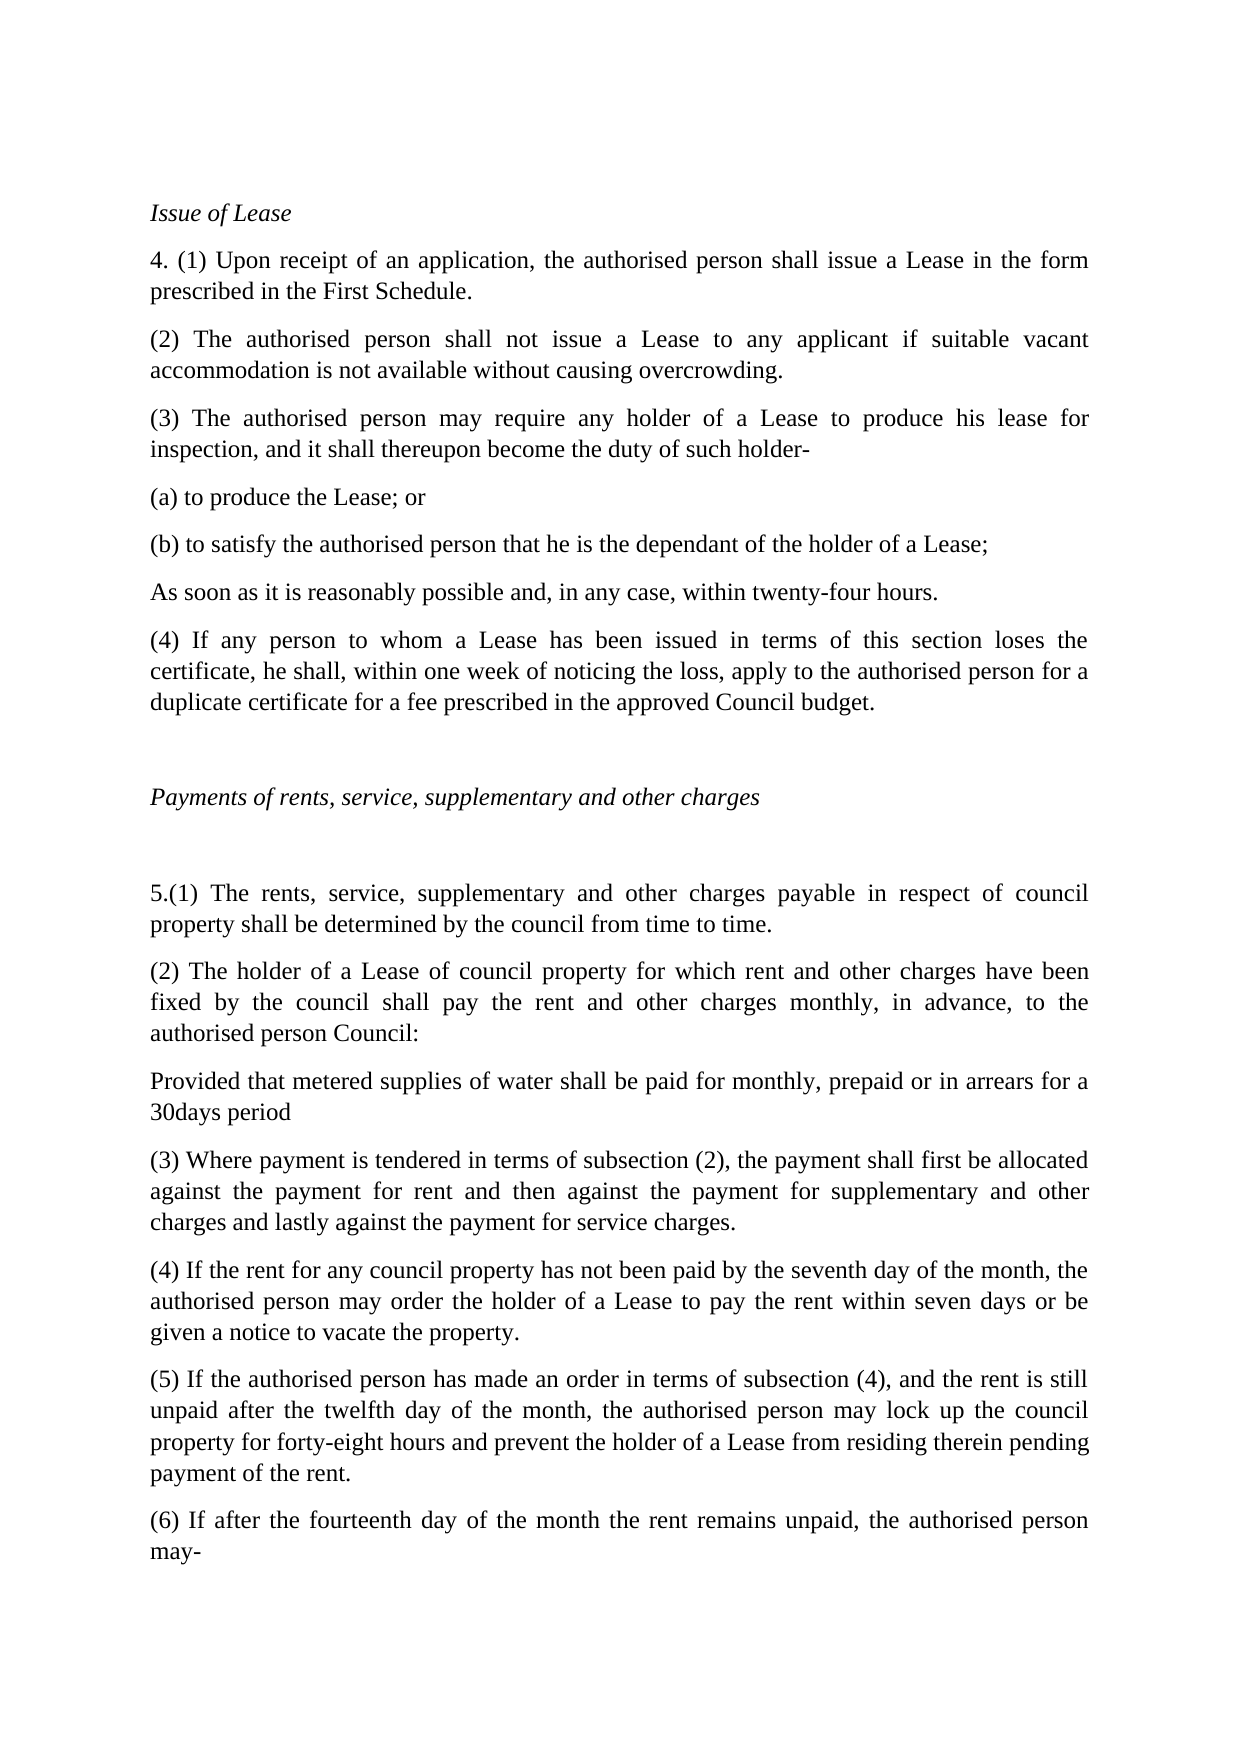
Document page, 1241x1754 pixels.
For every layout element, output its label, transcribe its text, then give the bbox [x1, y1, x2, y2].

text (2) The authorised person shall not issue a Lease to any applicant if suitable vacant accommodation is not available without causing overcrowding. [150, 324, 1090, 384]
text 4. (1) Upon receipt of an application, the authorised person shall issue a Lease in the form prescribed in the First Schedule. [150, 245, 1090, 305]
text (6) If after the fourteenth day of the month the rent remains unpaid, the authorised person may- [150, 1505, 1090, 1565]
text Issue of Lease [150, 198, 1090, 226]
text (2) The holder of a Lease of council property for which rent and other charges have been fixed by the council shall pay the rent and other charges monthly, in advance, to the authorised person Council: [150, 956, 1090, 1047]
text Payments of rents, service, supplementary and other charges [150, 782, 1090, 811]
text As soon as it is reasonably possible and, in any case, within twenty-four hours. [150, 577, 1090, 606]
text (4) If any person to whom a Lease has been issued in terms of this section loses the certificate, he shall, within one week of noticing the loss, apply to the authorised person for a duplicate certificate for a fee prescribed in the approved Council budget. [150, 625, 1090, 716]
text (3) The authorised person may require any holder of a Lease to produce his lease for inspection, and it shall thereupon become the duty of such holder- [150, 403, 1090, 463]
text (5) If the authorised person has made an order in terms of subsection (4), and the rent is still unpaid after the twelfth day of the month, the authorised person may lock up the council property for forty-eight hours and prevent the holder of a Lease from residing therein pending payment of the rent. [150, 1364, 1090, 1486]
text (4) If the rent for any council property has not been paid by the seventh day of the month, the authorised person may order the holder of a Lease to pay the rent within seven days or be given a notice to vacate the property. [150, 1255, 1090, 1346]
text 5.(1) The rents, service, supplementary and other charges payable in respect of council property shall be determined by the council from time to time. [150, 878, 1090, 937]
text (b) to satisfy the authorised person that he is the dependant of the holder of a Lease; [150, 529, 1090, 558]
text (3) Where payment is tendered in terms of subsection (2), the payment shall first be allocated against the payment for rent and then against the payment for supplementary and other charges and lastly against the payment for service charges. [150, 1145, 1090, 1236]
text Provided that metered supplies of water shall be paid for monthly, prepaid or in arrears for a 30days period [150, 1066, 1090, 1126]
text (a) to produce the Lease; or [150, 482, 1090, 510]
